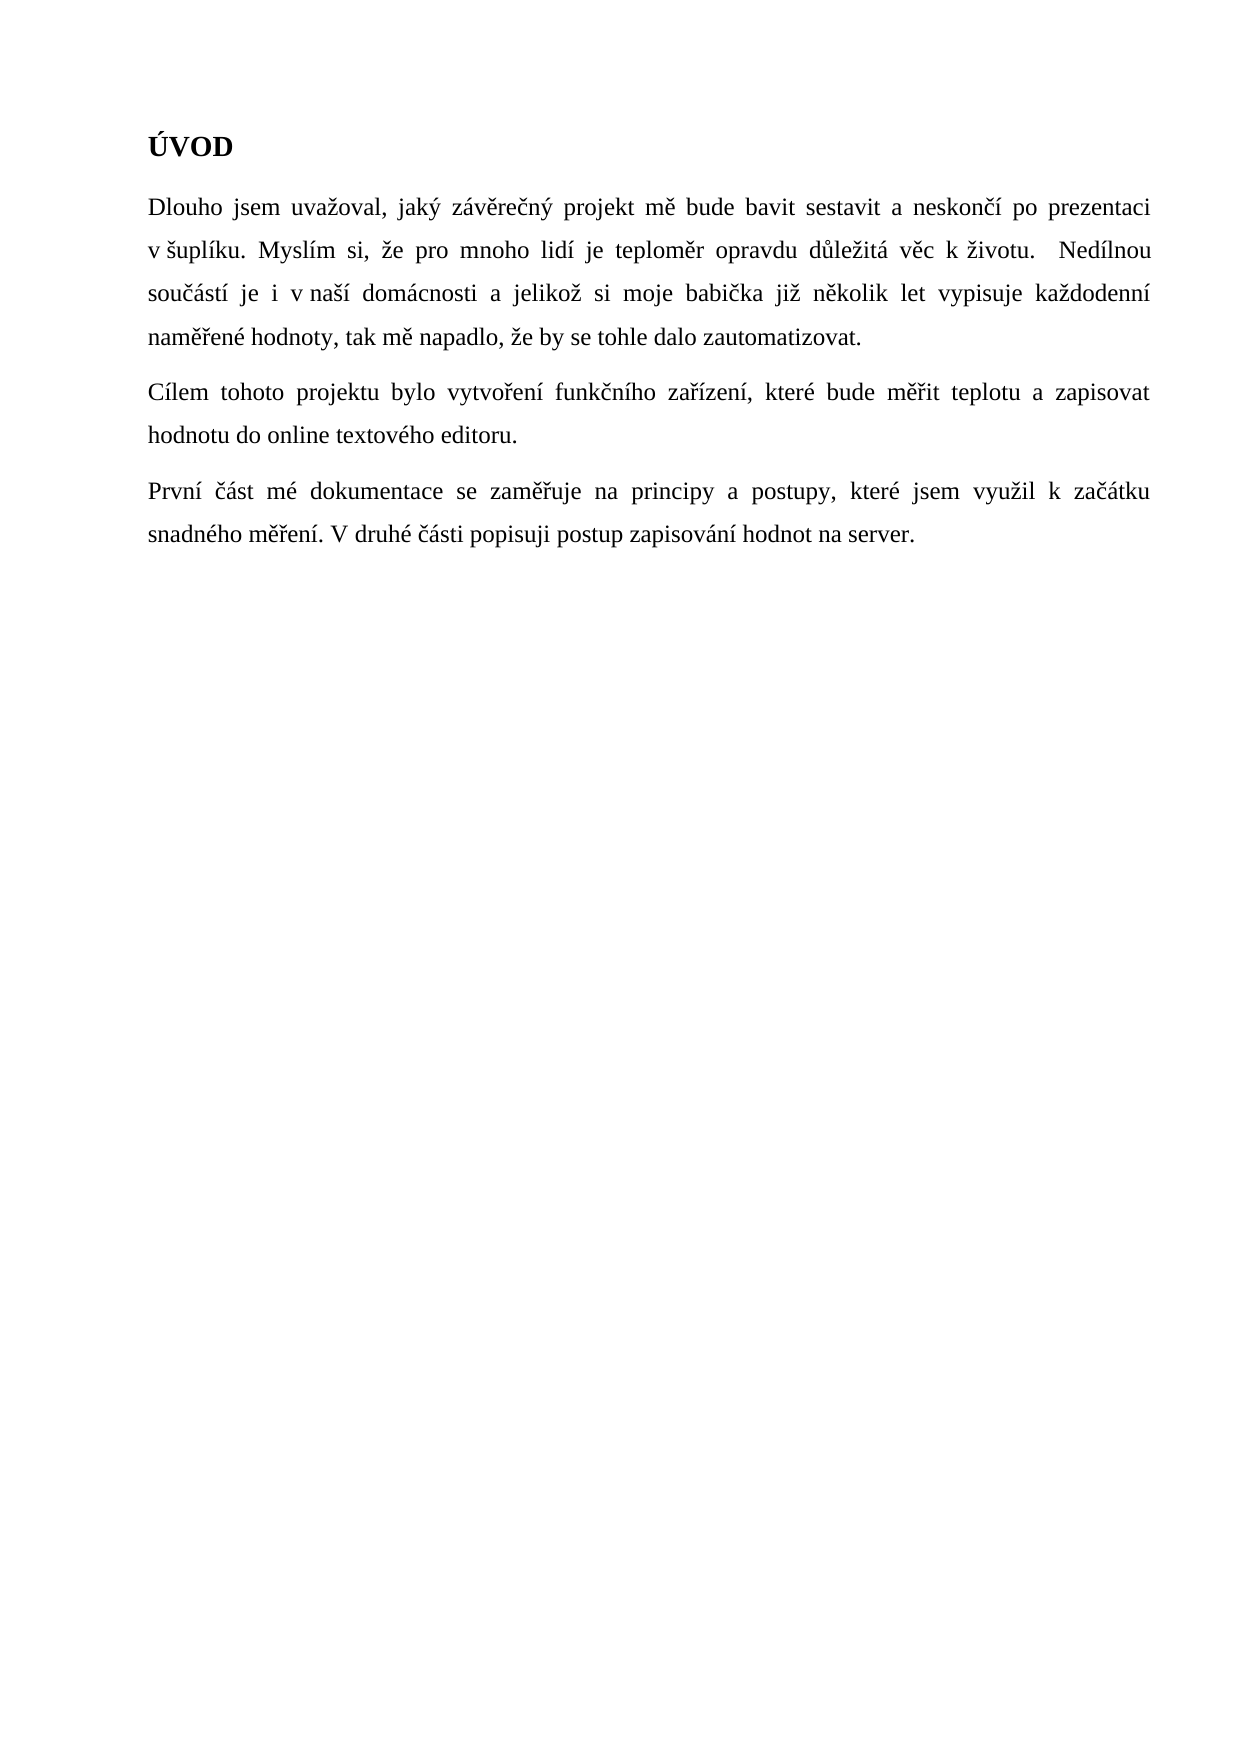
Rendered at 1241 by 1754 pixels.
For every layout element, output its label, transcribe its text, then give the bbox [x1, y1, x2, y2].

text Úvod [148, 129, 1152, 163]
text První část mé dokumentace se zaměřuje na principy a postupy, které jsem využil k začátku snadného měření. V druhé části popisuji postup zapisování hodnot na server. [148, 476, 1152, 548]
text Cílem tohoto projektu bylo vytvoření funkčního zařízení, které bude měřit teplotu a zapisovat hodnotu do online textového editoru. [148, 377, 1152, 449]
text Dlouho jsem uvažoval, jaký závěrečný projekt mě bude bavit sestavit a neskončí po prezentaci v šuplíku. Myslím si, že pro mnoho lidí je teploměr opravdu důležitá věc k životu. Nedílnou součástí je i v naší domácnosti a jelikož si moje babička již několik let vypisuje každodenní naměřené hodnoty, tak mě napadlo, že by se tohle dalo zautomatizovat. [148, 192, 1152, 350]
